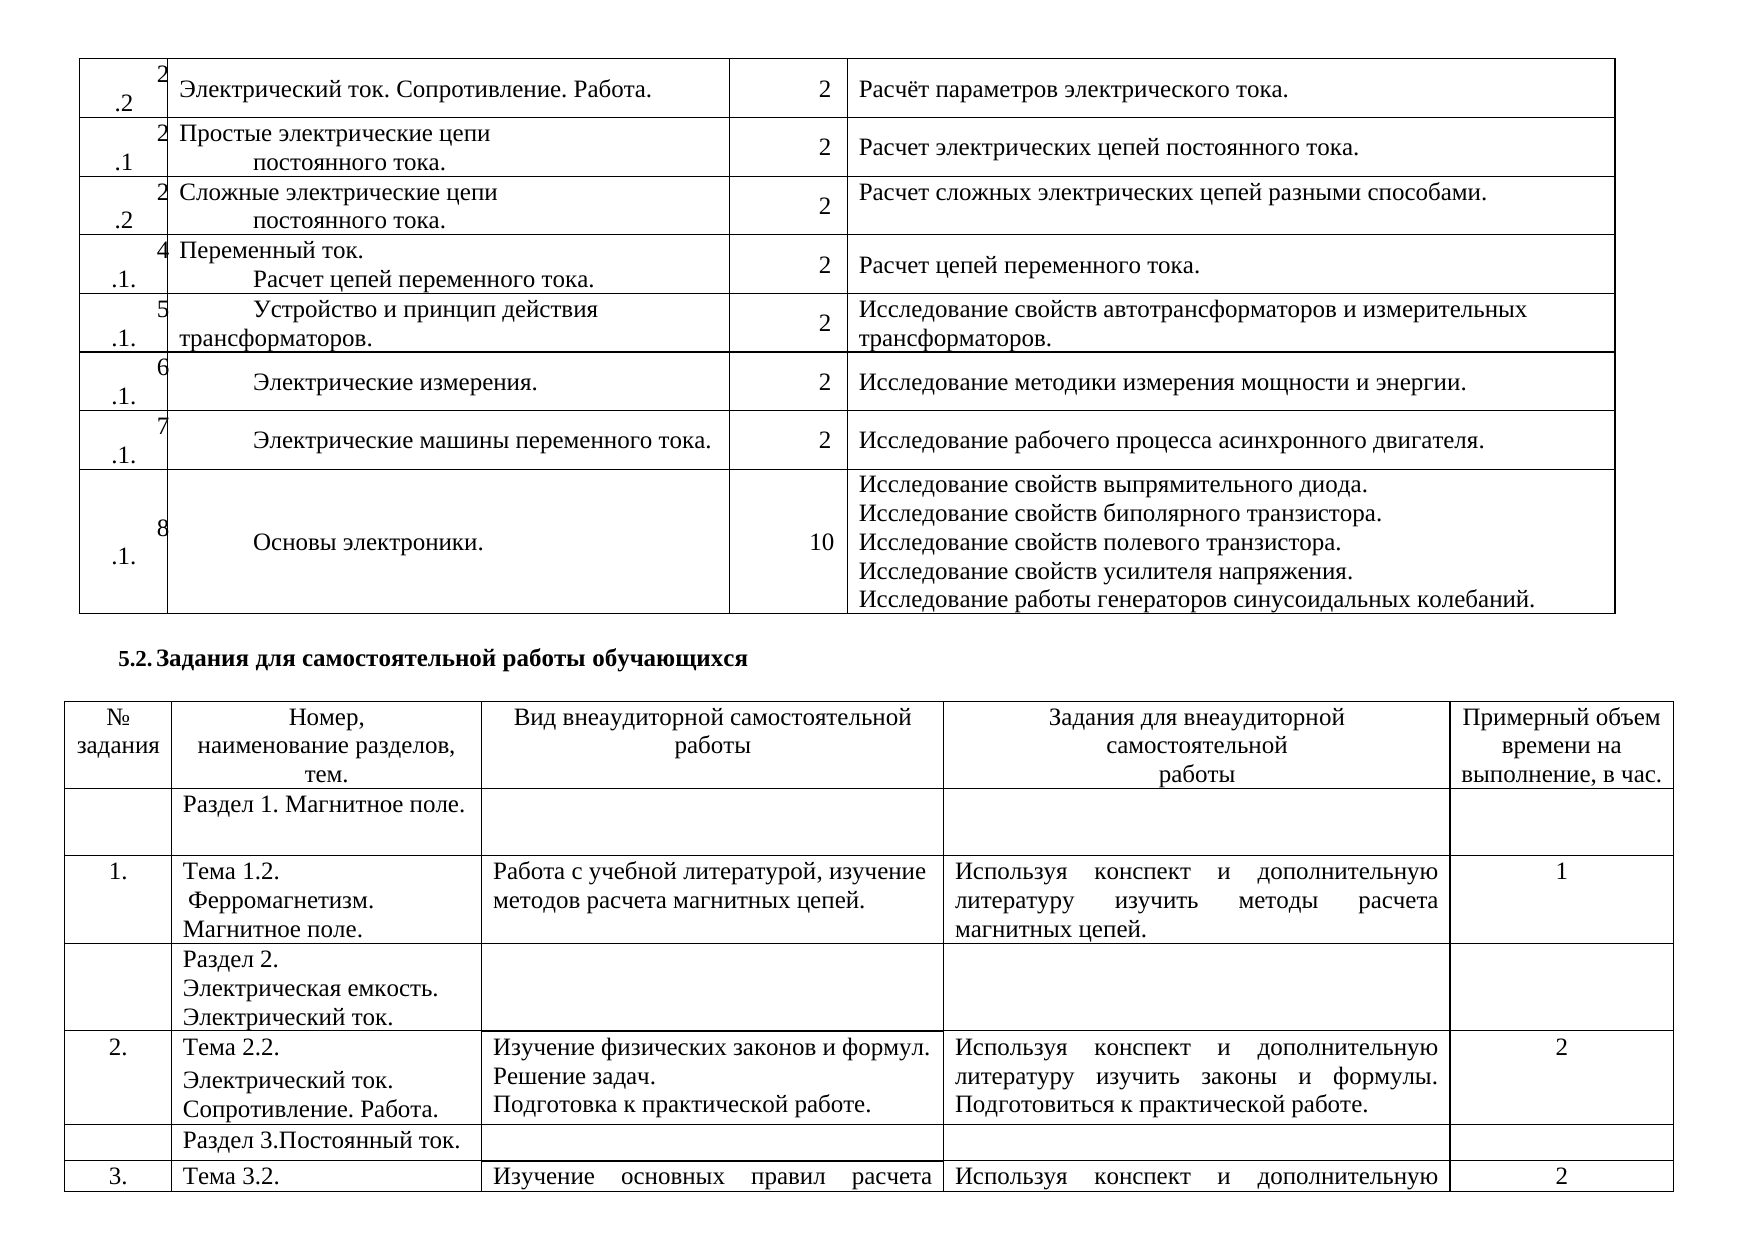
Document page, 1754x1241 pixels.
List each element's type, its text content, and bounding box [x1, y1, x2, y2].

table_cell 2 [1451, 1031, 1673, 1123]
table_cell 10 [730, 470, 847, 613]
table_header Задания для внеаудиторной самостоятельной работы [944, 702, 1449, 788]
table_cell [172, 1161, 481, 1191]
table_cell Исследование свойств автотрансформаторов и измерительных трансформаторов. [848, 294, 1614, 351]
table_cell [1451, 1125, 1673, 1160]
table_cell [65, 944, 171, 1030]
table_cell 2 [730, 118, 847, 176]
table_cell 2 [730, 411, 847, 468]
table_cell 1 [1451, 856, 1673, 943]
table_cell 2 [730, 294, 847, 351]
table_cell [944, 1161, 1449, 1191]
table_cell Исследование рабочего процесса асинхронного двигателя. [848, 411, 1614, 468]
table_cell Расчет сложных электрических цепей разными способами. [848, 177, 1614, 234]
table_cell Используя конспект и дополнительную литературу изучить законы и формулы. Подготовиться к практической работе. [944, 1031, 1449, 1123]
table_cell [65, 1125, 171, 1160]
table_cell Работа с учебной литературой, изучение методов расчета магнитных цепей. [482, 856, 943, 943]
table_cell Изучение физических законов и формул. Решение задач. Подготовка к практической работе. [482, 1032, 943, 1123]
table_cell 2 [730, 177, 847, 234]
table_cell Электрические измерения. [168, 353, 729, 410]
table_header № задания [65, 702, 171, 788]
table_cell 2.2 [80, 177, 167, 234]
table_cell 8.1. [80, 470, 167, 613]
table_cell Устройство и принцип действия трансформаторов. [168, 294, 729, 351]
table_cell Тема 1.2. Ферромагнетизм. Магнитное поле. [172, 856, 481, 943]
table_cell Переменный ток. Расчет цепей переменного тока. [168, 235, 729, 293]
table_cell [65, 789, 171, 855]
table_cell Используя конспект и дополнительную литературу изучить методы расчета магнитных цепей. [944, 856, 1449, 943]
table_cell Раздел 3.Постоянный ток. [172, 1125, 481, 1160]
table_cell 2 [730, 235, 847, 293]
table_cell Расчет электрических цепей постоянного тока. [848, 118, 1614, 176]
table_cell 7.1. [80, 411, 167, 468]
table_cell Электрический ток. Сопротивление. Работа. [168, 59, 729, 117]
table_cell 1. [65, 856, 171, 943]
table_cell 5.1. [80, 294, 167, 351]
table_cell [482, 789, 943, 855]
table_cell Основы электроники. [168, 470, 729, 613]
table_cell 3. [65, 1161, 171, 1191]
table_cell Сложные электрические цепи постоянного тока. [168, 177, 729, 234]
table_cell 2.2 [80, 59, 167, 117]
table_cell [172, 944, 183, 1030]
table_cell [482, 1162, 943, 1191]
table_cell Исследование методики измерения мощности и энергии. [848, 353, 1614, 410]
table_cell [944, 944, 1449, 1030]
table_header Номер, наименование разделов, тем. [172, 702, 481, 788]
table_cell 2. [65, 1031, 171, 1123]
table_cell [944, 1125, 1449, 1160]
table_cell Тема 2.2. Электрический ток. Сопротивление. Работа. [172, 1031, 481, 1123]
table_cell 2 [1451, 1161, 1673, 1191]
table_cell Электрические машины переменного тока. [168, 411, 729, 468]
table_cell 2.1 [80, 118, 167, 176]
table_cell Раздел 1. Магнитное поле. [172, 789, 481, 855]
table_cell 2 [730, 353, 847, 410]
table_cell Исследование свойств выпрямительного диода. Исследование свойств биполярного транзистора. Исследование свойств полевого транзистора. Исследование свойств усилителя напряжения. Исследование работы генераторов синусоидальных колебаний. [848, 470, 1614, 613]
list Задания для самостоятельной работы обучающихся [118, 643, 1689, 671]
table_cell 4.1. [80, 235, 167, 293]
table_cell 6.1. [80, 353, 167, 410]
table_cell Расчёт параметров электрического тока. [848, 59, 1614, 117]
table_cell [482, 944, 943, 1030]
table_cell [1451, 944, 1673, 1030]
table_cell [944, 789, 1449, 855]
table_header Вид внеаудиторной самостоятельной работы [482, 702, 943, 788]
table_header Примерный объем времени на выполнение, в час. [1451, 702, 1673, 788]
table_cell [1451, 789, 1673, 855]
table_cell 2 [730, 59, 847, 117]
table_cell [482, 1125, 943, 1160]
table_cell Расчет цепей переменного тока. [848, 235, 1614, 293]
table_cell Простые электрические цепи постоянного тока. [168, 118, 729, 176]
